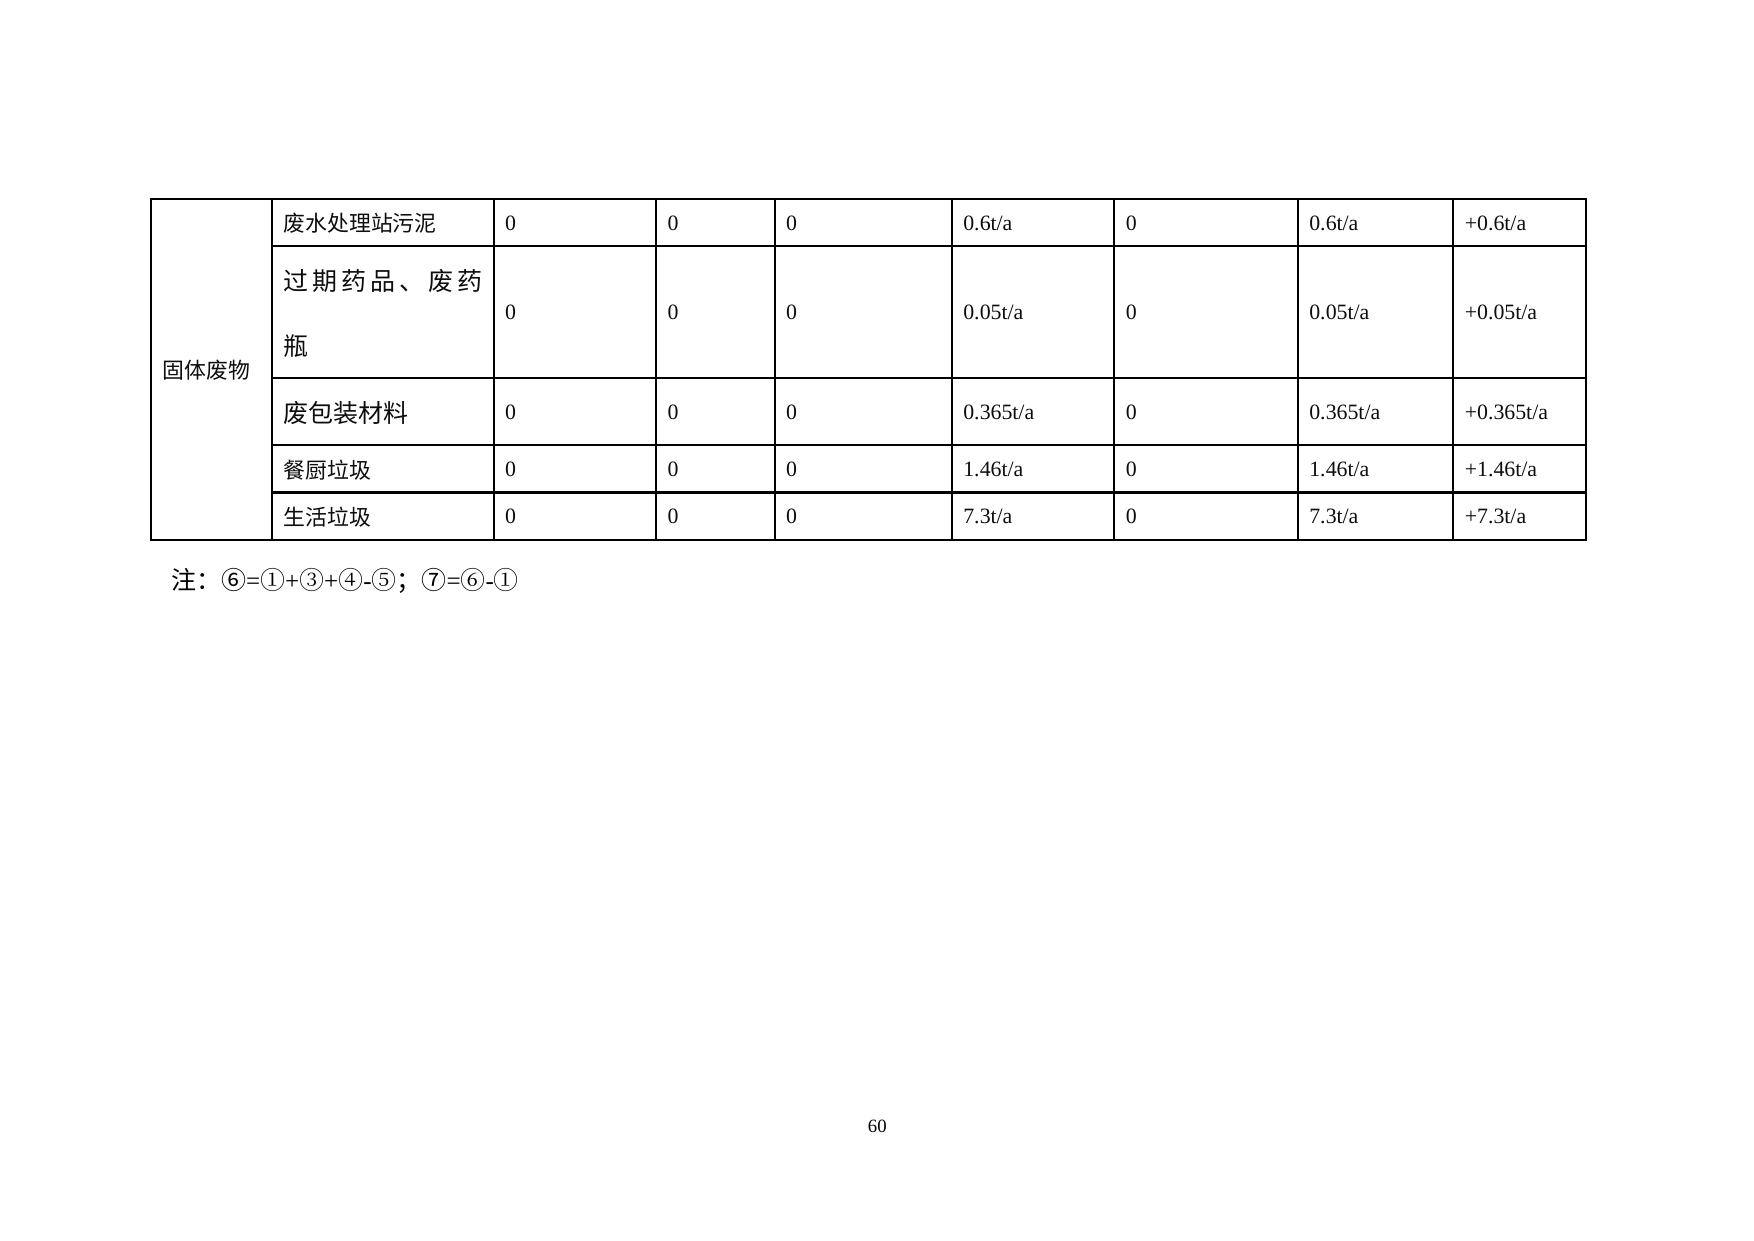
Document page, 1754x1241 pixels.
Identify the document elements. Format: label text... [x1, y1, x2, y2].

table_cell 0 [1115, 379, 1297, 444]
table_cell 0.365t/a [1299, 379, 1452, 444]
table_cell 生活垃圾 [273, 494, 493, 539]
table_cell 0 [495, 200, 655, 245]
table_cell 0 [657, 247, 774, 377]
table_cell 0.6t/a [953, 200, 1113, 245]
table_cell 过期药品、废药瓶 [273, 247, 493, 377]
table_cell 0 [657, 446, 774, 491]
table_cell 0 [776, 200, 951, 245]
table_cell 0 [776, 494, 951, 539]
table_cell 7.3t/a [953, 494, 1113, 539]
table_cell 0 [776, 379, 951, 444]
table_cell +0.6t/a [1454, 200, 1585, 245]
table_cell 1.46t/a [953, 446, 1113, 491]
table_cell 0 [495, 494, 655, 539]
table_cell 0 [657, 494, 774, 539]
table_cell 0.365t/a [953, 379, 1113, 444]
table_cell 0 [1115, 494, 1297, 539]
table_cell 餐厨垃圾 [273, 446, 493, 491]
table_cell 废包装材料 [273, 379, 493, 444]
table_cell 0 [1115, 247, 1297, 377]
table_cell 7.3t/a [1299, 494, 1452, 539]
table_cell 0 [1115, 446, 1297, 491]
table_cell 0 [495, 379, 655, 444]
table_cell +0.05t/a [1454, 247, 1585, 377]
table_cell 0 [495, 247, 655, 377]
table_cell +1.46t/a [1454, 446, 1585, 491]
table_cell 0 [657, 200, 774, 245]
table_cell +0.365t/a [1454, 379, 1585, 444]
table_cell 0.6t/a [1299, 200, 1452, 245]
text 注：⑥=①+③+④-⑤；⑦=⑥-① [150, 561, 1604, 597]
table_cell 1.46t/a [1299, 446, 1452, 491]
table_cell 0 [776, 446, 951, 491]
table_cell 0 [657, 379, 774, 444]
table_cell 0 [495, 446, 655, 491]
table_cell 一般工业 固体废物 [152, 200, 271, 539]
table_cell 0.05t/a [953, 247, 1113, 377]
table_cell +7.3t/a [1454, 494, 1585, 539]
table_cell 0 [776, 247, 951, 377]
table_cell 0.05t/a [1299, 247, 1452, 377]
table_cell 废水处理站污泥 [273, 200, 493, 245]
table_cell 0 [1115, 200, 1297, 245]
